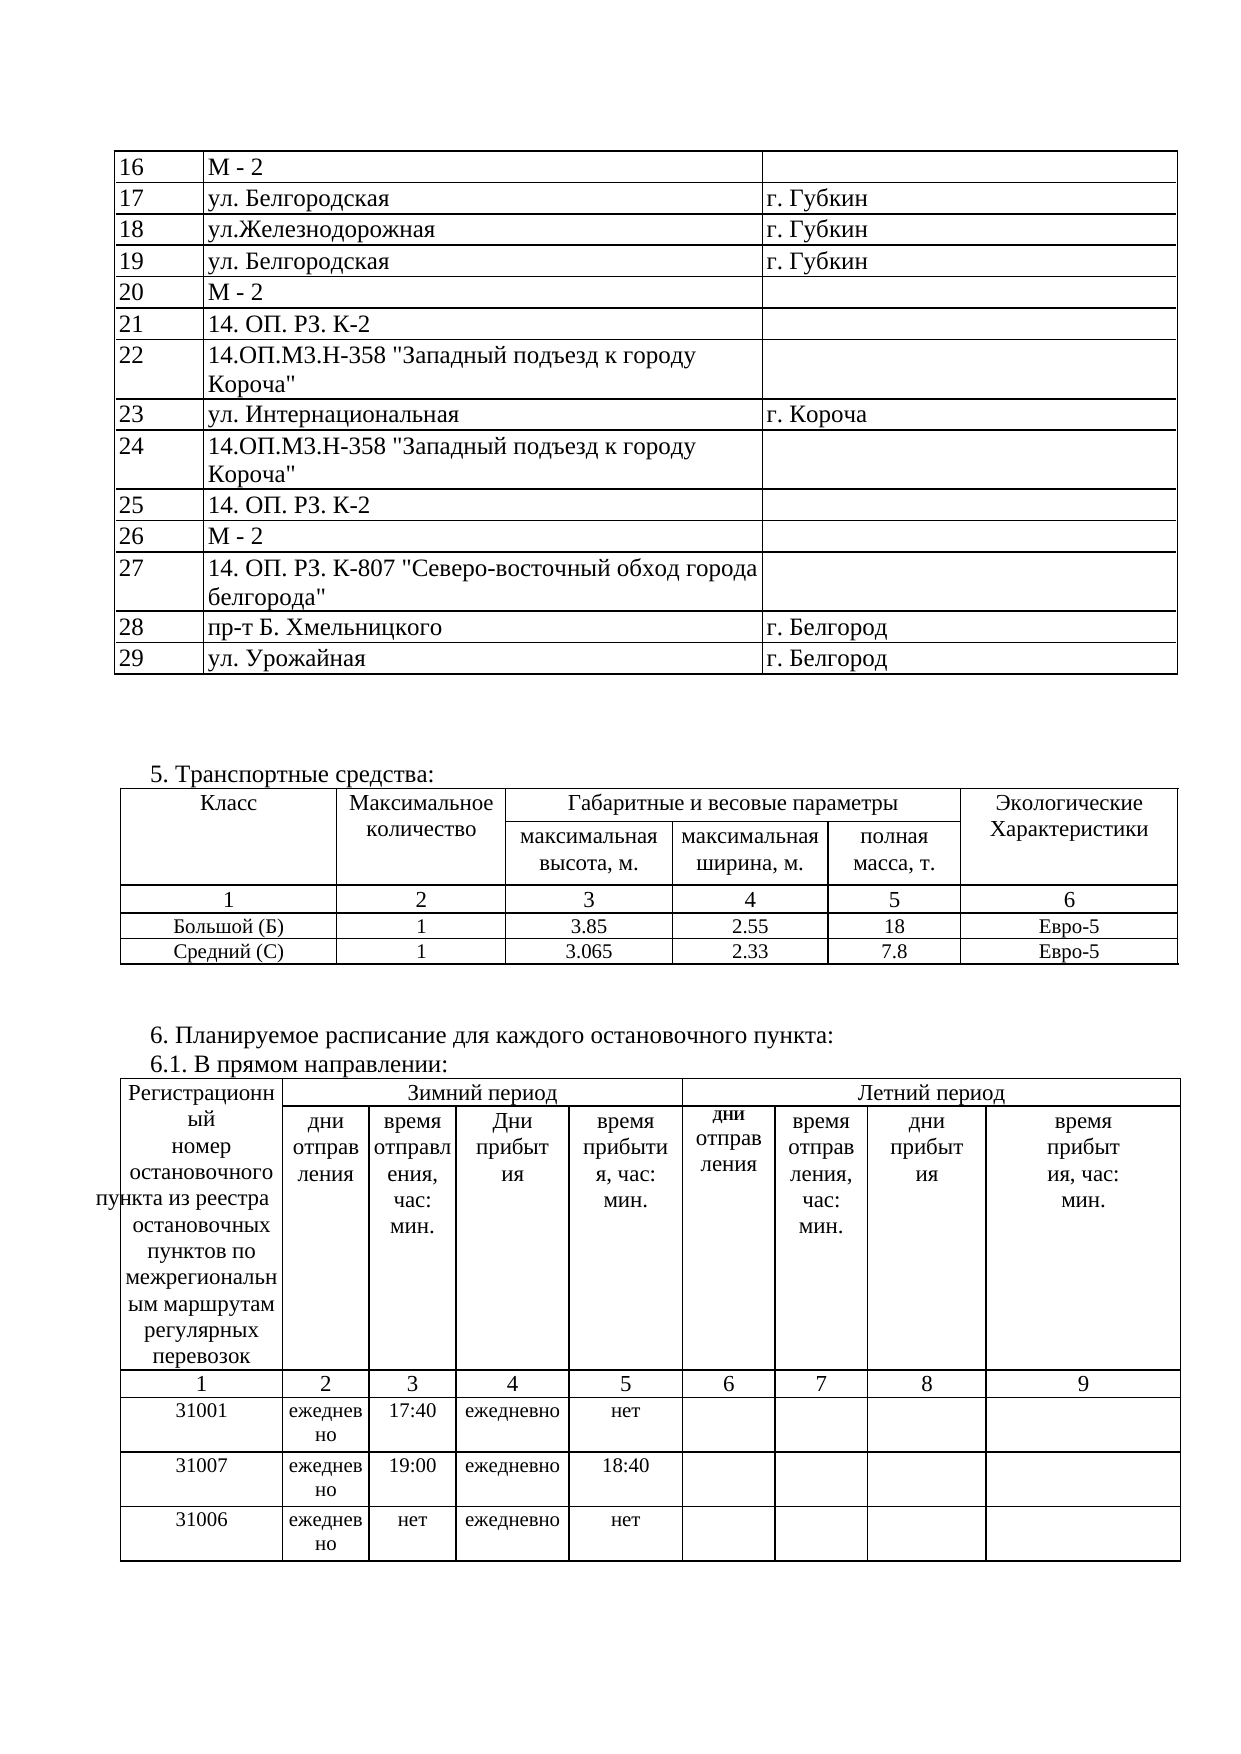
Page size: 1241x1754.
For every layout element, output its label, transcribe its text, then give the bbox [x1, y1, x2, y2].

table_cell 14. ОП. РЗ. К-2 [204, 309, 762, 339]
table_cell 26 [115, 521, 203, 551]
table_cell пр-т Б. Хмельницкого [204, 612, 762, 642]
table_cell 16 [115, 152, 203, 181]
table_cell 25 [115, 489, 203, 520]
table_cell ежедневно [283, 1453, 368, 1506]
table_cell 19:00 [370, 1453, 455, 1506]
table_header Максимальное количество [337, 789, 505, 884]
table_cell г. Губкин [763, 181, 1177, 213]
table_cell 27 [115, 552, 203, 610]
table_header Габаритные и весовые параметры [506, 789, 960, 821]
table_header Зимний период [283, 1079, 682, 1105]
table_cell М - 2 [204, 277, 762, 307]
table_cell [763, 276, 1177, 307]
table_cell дни прибыт ия [868, 1107, 985, 1369]
table_cell 22 [115, 340, 203, 398]
table_cell нет [570, 1507, 682, 1560]
table_cell [868, 1507, 985, 1560]
table_header Класс [121, 789, 336, 884]
table_cell 1 [337, 914, 505, 938]
table_cell 3 [370, 1371, 455, 1397]
table_cell 9 [987, 1371, 1180, 1397]
table_cell 7.8 [829, 939, 960, 963]
table_cell 28 [115, 611, 203, 642]
table_cell 6 [961, 886, 1177, 912]
table_cell [987, 1453, 1180, 1506]
table_cell 1 [121, 886, 336, 912]
table_cell ул.Железнодорожная [204, 215, 762, 244]
table_cell [987, 1507, 1180, 1560]
table_cell ул. Белгородская [204, 183, 762, 213]
table_cell М - 2 [204, 152, 762, 181]
table_cell г. Губкин [763, 213, 1177, 244]
table_cell [683, 1398, 774, 1451]
table_cell нет [570, 1398, 682, 1451]
table_cell [763, 152, 1177, 181]
table_cell 17 [115, 183, 203, 213]
table_cell 14.ОП.М3.Н-358 "Западный подъезд к городу Короча" [204, 431, 762, 488]
table_cell 20 [115, 277, 203, 307]
table_cell [776, 1507, 867, 1560]
table_cell 14. ОП. РЗ. К-807 "Северо-восточный обход города белгорода" [204, 553, 762, 610]
text 6. Планируемое расписание для каждого остановочного пункта: [150, 1020, 1090, 1049]
table_cell [776, 1453, 867, 1506]
table_cell [763, 520, 1177, 551]
table_cell [868, 1398, 985, 1451]
table_cell 5 [570, 1371, 682, 1397]
table_cell 1 [337, 939, 505, 963]
table_cell 24 [115, 430, 203, 488]
table_cell 2 [337, 886, 505, 912]
table_cell 14.ОП.М3.Н-358 "Западный подъезд к городу Короча" [204, 340, 762, 398]
table_cell 3.065 [506, 939, 672, 963]
table_cell время отправ ления, час: мин. [776, 1107, 867, 1369]
table_cell нет [370, 1507, 455, 1560]
table_cell ежедневно [283, 1398, 368, 1451]
table_cell ежедневно [457, 1398, 568, 1451]
table_cell [987, 1398, 1180, 1451]
table_cell 31001 [121, 1398, 282, 1451]
table_cell Евро-5 [961, 914, 1177, 938]
table_cell г. Губкин [763, 244, 1177, 276]
table_cell 2.33 [673, 939, 827, 963]
table_header Летний период [683, 1079, 1180, 1105]
table_cell 5 [829, 886, 960, 912]
table_cell 18 [829, 914, 960, 938]
table_cell ул. Белгородская [204, 246, 762, 276]
text 6.1. В прямом направлении: [150, 1049, 1090, 1077]
table_cell ежедневно [457, 1453, 568, 1506]
table_cell 31007 [121, 1453, 282, 1506]
table_cell 2.55 [673, 914, 827, 938]
table_cell время прибыт ия, час: мин. [987, 1107, 1180, 1369]
table_cell полная масса, т. [829, 822, 960, 884]
table_cell 8 [868, 1371, 985, 1397]
table_cell ул. Урожайная [204, 643, 762, 673]
table_cell [683, 1507, 774, 1560]
table_cell 21 [115, 308, 203, 339]
table_cell ежедневно [283, 1507, 368, 1560]
table_cell 4 [457, 1371, 568, 1397]
table_cell 14. ОП. РЗ. К-2 [204, 490, 762, 520]
table_cell [776, 1398, 867, 1451]
table_cell ул. Интернациональная [204, 400, 762, 429]
table_cell [868, 1453, 985, 1506]
table_cell 31006 [121, 1507, 282, 1560]
table_cell [763, 429, 1177, 488]
table_cell максимальная высота, м. [506, 822, 672, 884]
table_cell 23 [115, 399, 203, 429]
text 5. Транспортные средства: [150, 759, 1090, 787]
table_cell 18:40 [570, 1453, 682, 1506]
table_cell ДНИ отправ ления [683, 1107, 774, 1369]
table_cell [763, 551, 1177, 610]
table_cell 6 [683, 1371, 774, 1397]
table_cell г. Белгород [763, 610, 1177, 642]
table_cell ежедневно [457, 1507, 568, 1560]
table_cell Дни прибыт ия [457, 1107, 568, 1369]
table_cell г. Короча [763, 398, 1177, 429]
table_cell М - 2 [204, 521, 762, 551]
table_cell время отправл ения, час: мин. [370, 1107, 455, 1369]
table_cell 1 [121, 1371, 282, 1397]
table_cell 17:40 [370, 1398, 455, 1451]
table_cell 3.85 [506, 914, 672, 938]
table_cell [763, 488, 1177, 520]
table_cell дни отправ ления [283, 1107, 368, 1369]
table_cell 29 [115, 643, 203, 673]
table_cell 4 [673, 886, 827, 912]
table_cell 2 [283, 1371, 368, 1397]
table_cell 7 [776, 1371, 867, 1397]
table_cell Евро-5 [961, 939, 1177, 963]
table_cell [763, 307, 1177, 339]
table_cell 18 [115, 214, 203, 244]
table_cell [763, 339, 1177, 398]
table_cell максимальная ширина, м. [673, 822, 827, 884]
table_cell [683, 1453, 774, 1506]
table_cell Большой (Б) [121, 914, 336, 938]
table_cell время прибыти я, час: мин. [570, 1107, 682, 1369]
table_cell Средний (С) [121, 939, 336, 963]
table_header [121, 1079, 282, 1369]
table_cell 19 [115, 245, 203, 276]
table_cell 3 [506, 886, 672, 912]
table_header Экологические Характеристики [961, 789, 1177, 884]
table_cell г. Белгород [763, 642, 1177, 673]
